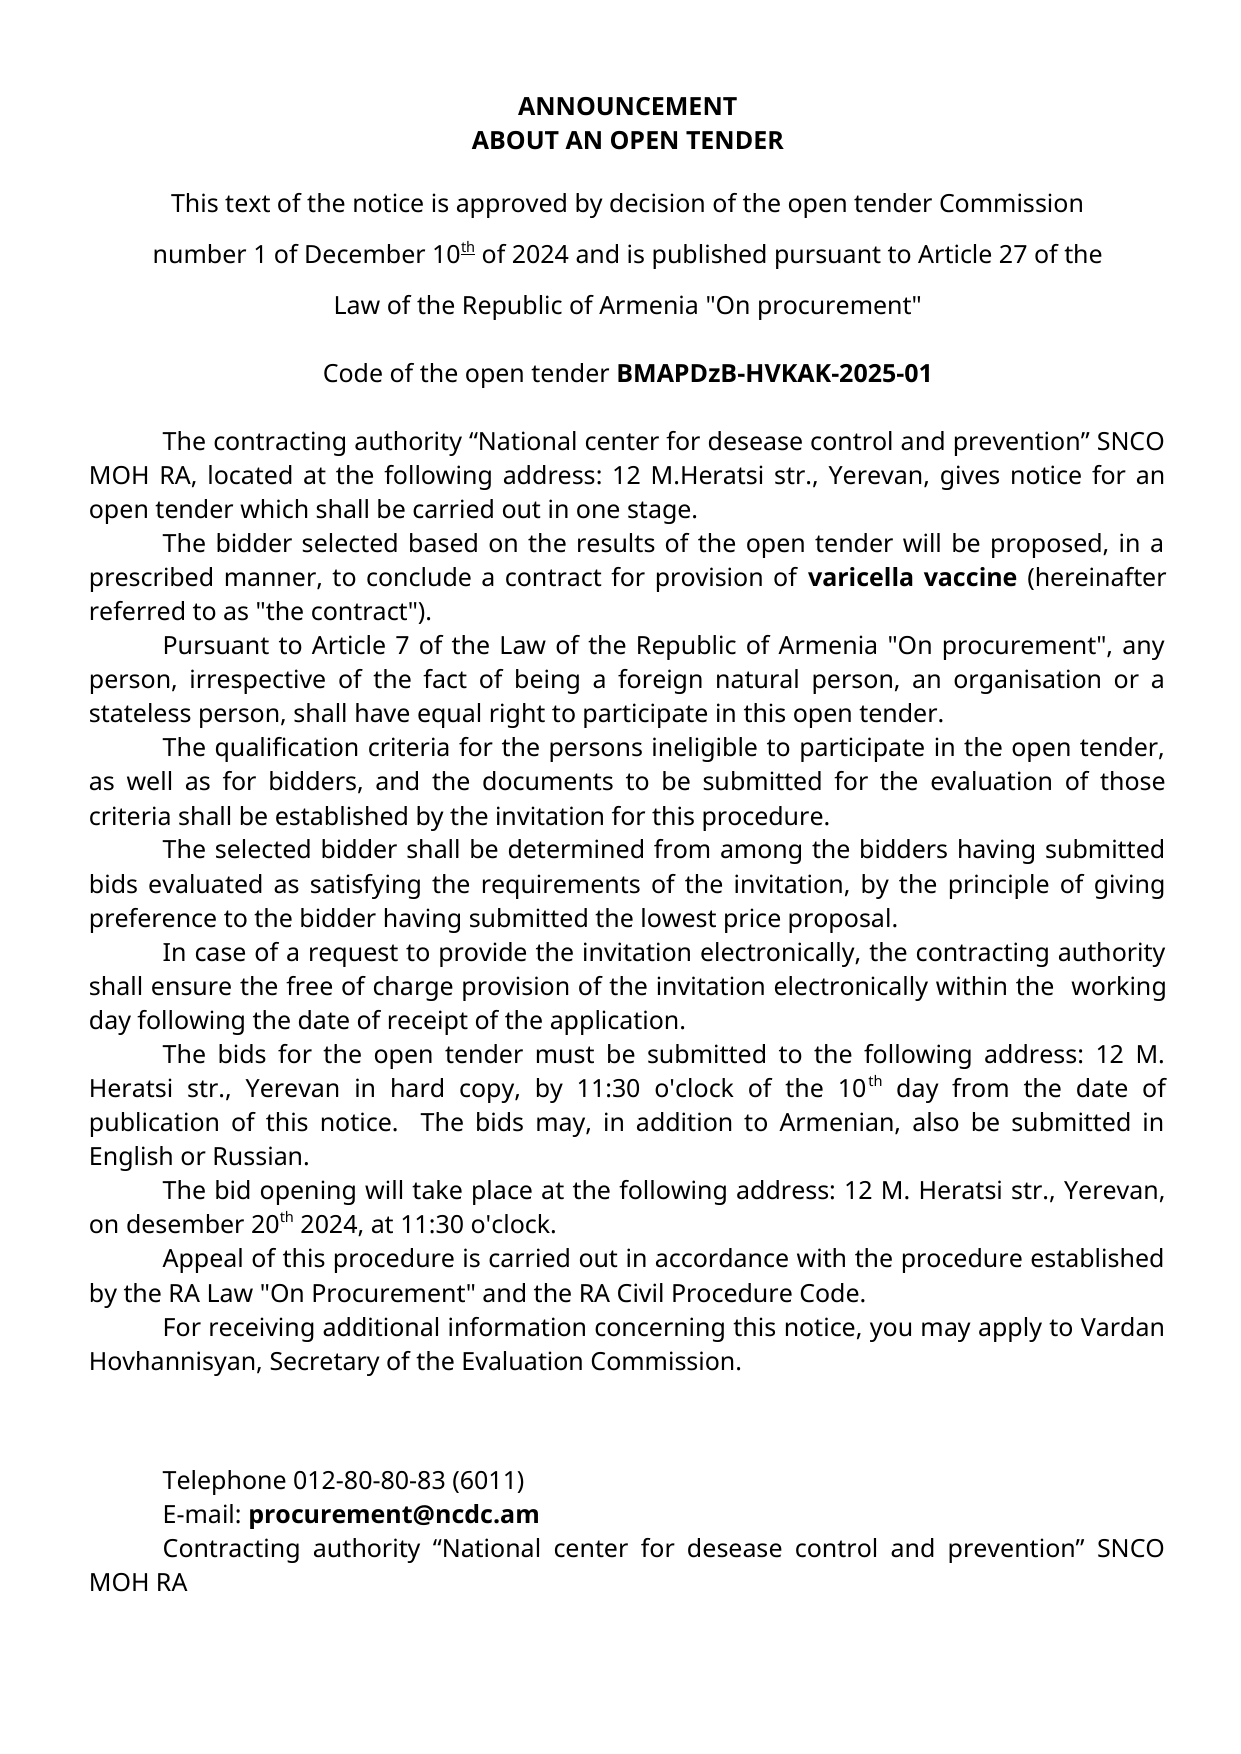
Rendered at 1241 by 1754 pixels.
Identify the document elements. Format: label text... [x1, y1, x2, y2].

text The qualification criteria for the persons ineligible to participate in the open tender, as well as for bidders, and the documents to be submitted for the evaluation of those criteria shall be established by the invitation for this procedure. [89, 730, 1167, 832]
text In case of a request to provide the invitation electronically, the contracting authority shall ensure the free of charge provision of the invitation electronically within the working day following the date of receipt of the application. [89, 934, 1167, 1037]
text Pursuant to Article 7 of the Law of the Republic of Armenia "On procurement", any person, irrespective of the fact of being a foreign natural person, an organisation or a stateless person, shall have equal right to participate in this open tender. [89, 628, 1167, 730]
text The bid opening will take place at the following address: 12 M. Heratsi str., Yerevan, on desember 20th 2024, at 11:30 o'clock. [89, 1173, 1167, 1241]
text For receiving additional information concerning this notice, you may apply to Vardan Hovhannisyan, Secretary of the Evaluation Commission. [89, 1309, 1167, 1377]
text ABOUT AN OPEN TENDER [89, 123, 1167, 157]
text The contracting authority “National center for desease control and prevention” SNCO MOH RA, located at the following address: 12 M.Heratsi str., Yerevan, gives notice for an open tender which shall be carried out in one stage. [89, 423, 1167, 526]
text The selected bidder shall be determined from among the bidders having submitted bids evaluated as satisfying the requirements of the invitation, by the principle of giving preference to the bidder having submitted the lowest price proposal. [89, 832, 1167, 934]
text Telephone 012-80-80-83 (6011) [89, 1462, 1167, 1497]
text E-mail: procurement@ncdc.am [89, 1497, 1167, 1531]
text The bidder selected based on the results of the open tender will be proposed, in a prescribed manner, to conclude a contract for provision of varicella vaccine (hereinafter referred to as "the contract"). [89, 526, 1167, 628]
text Appeal of this procedure is carried out in accordance with the procedure established by the RA Law "On Procurement" and the RA Civil Procedure Code. [89, 1241, 1167, 1309]
text Code of the open tender BMAPDzB-HVKAK-2025-01 [148, 356, 1108, 390]
text This text of the notice is approved by decision of the open tender Commission number 1 of December 10th of 2024 and is published pursuant to Article 27 of the Law of the Republic of Armenia "On procurement" [148, 186, 1108, 322]
text Contracting authority “National center for desease control and prevention” SNCO MOH RA [89, 1531, 1167, 1599]
text The bids for the open tender must be submitted to the following address: 12 M. Heratsi str., Yerevan in hard copy, by 11:30 o'clock of the 10th day from the date of publication of this notice. The bids may, in addition to Armenian, also be submitted in English or Russian. [89, 1037, 1167, 1173]
text ANNOUNCEMENT [89, 89, 1167, 123]
